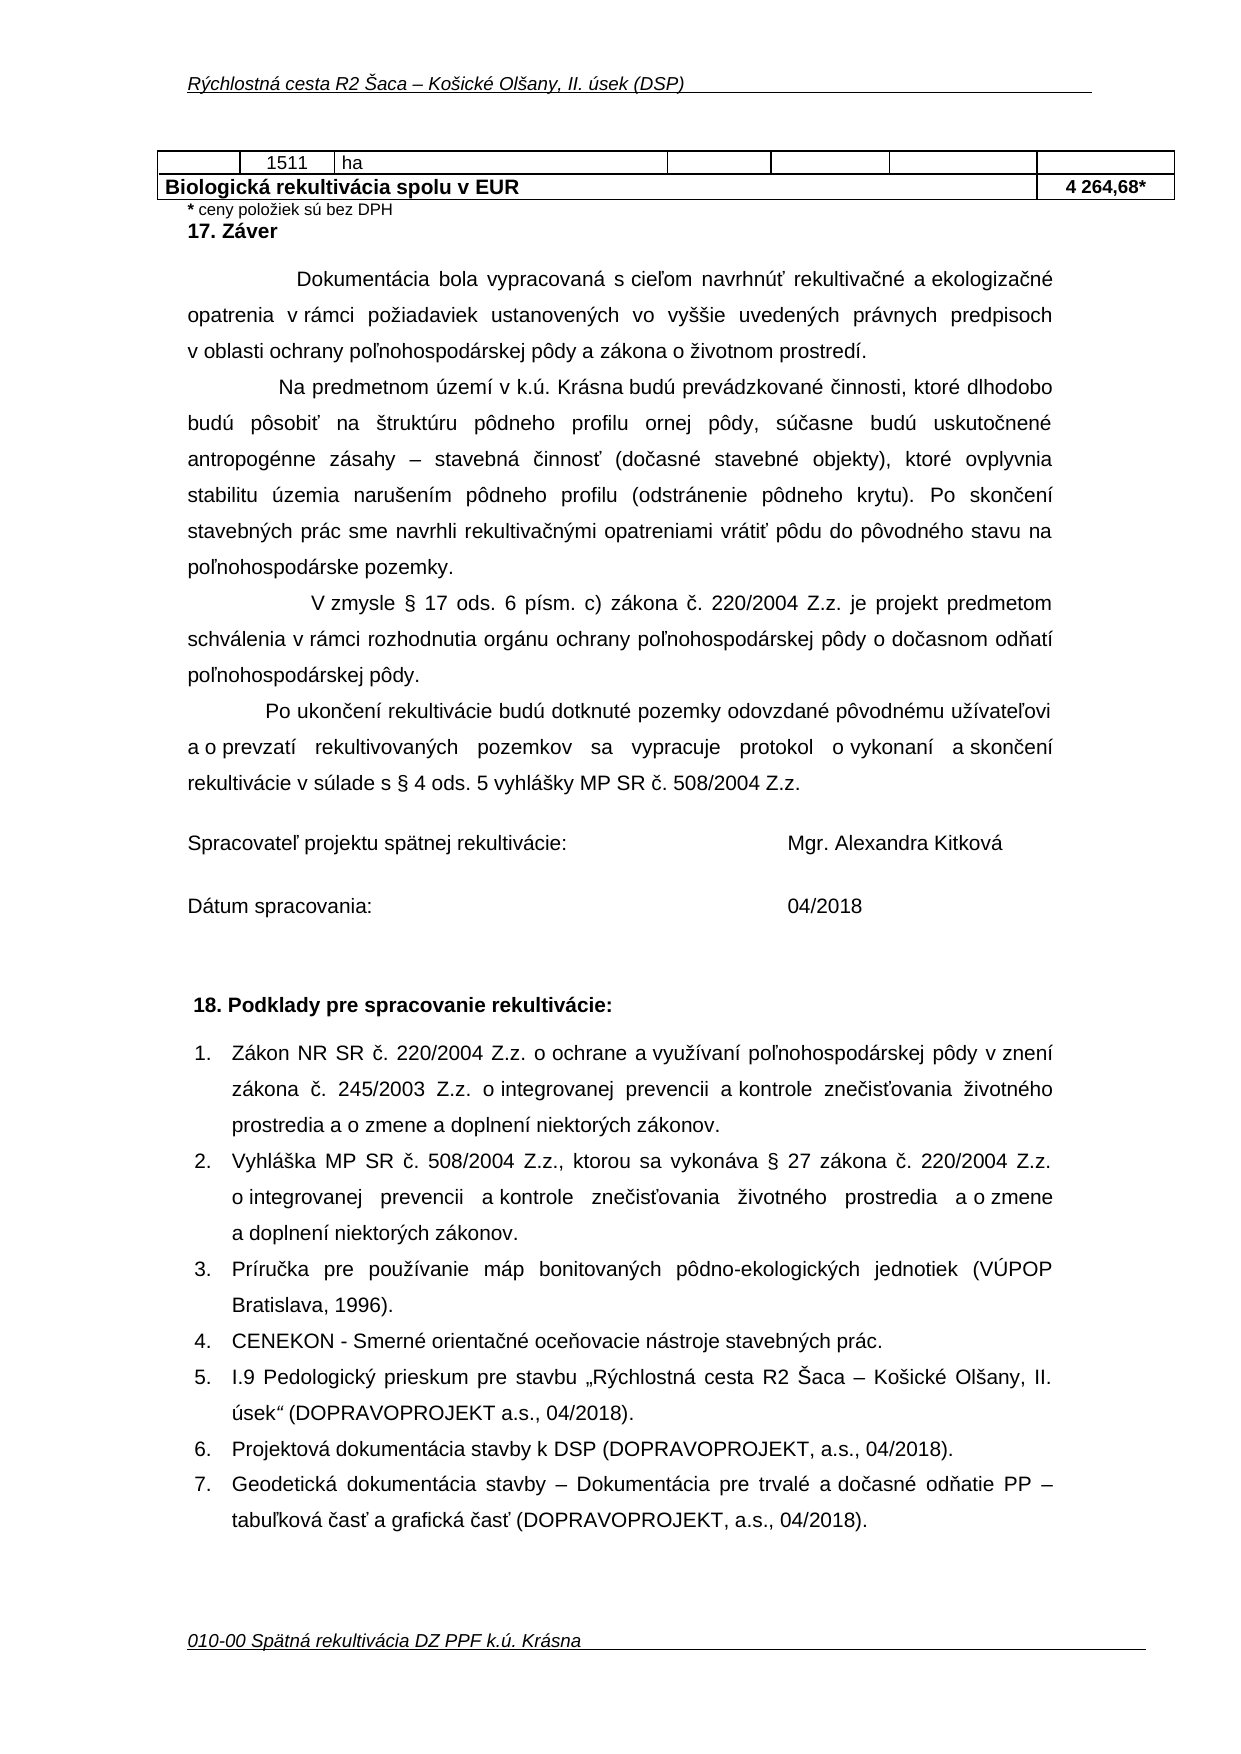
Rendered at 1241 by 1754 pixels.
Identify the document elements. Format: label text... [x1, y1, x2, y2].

list CENEKON - Smerné orientačné oceňovacie nástroje stavebných prác. [194, 1328, 1053, 1352]
text V zmysle § 17 ods. 6 písm. c) zákona č. 220/2004 Z.z. je projekt predmetom schválenia v rámci rozhodnutia orgánu ochrany poľnohospodárskej pôdy o dočasnom odňatí poľnohospodárskej pôdy. [187, 591, 1053, 687]
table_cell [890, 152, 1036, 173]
text 18. Podklady pre spracovanie rekultivácie: [187, 993, 1053, 1017]
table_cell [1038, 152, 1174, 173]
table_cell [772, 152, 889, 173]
text * ceny položiek sú bez DPH [187, 200, 1053, 219]
list I.9 Pedologický prieskum pre stavbu „Rýchlostná cesta R2 Šaca – Košické Olšany, II. úsek“ (DOPRAVOPROJEKT a.s., 04/2018). [194, 1364, 1053, 1424]
text Po ukončení rekultivácie budú dotknuté pozemky odovzdané pôvodnému užívateľovi a o prevzatí rekultivovaných pozemkov sa vypracuje protokol o vykonaní a skončení rekultivácie v súlade s § 4 ods. 5 vyhlášky MP SR č. 508/2004 Z.z. [187, 698, 1053, 794]
list Zákon NR SR č. 220/2004 Z.z. o ochrane a využívaní poľnohospodárskej pôdy v znení zákona č. 245/2003 Z.z. o integrovanej prevencii a kontrole znečisťovania životného prostredia a o zmene a doplnení niektorých zákonov. [194, 1041, 1053, 1137]
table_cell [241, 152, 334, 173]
list Projektová dokumentácia stavby k DSP (Dopravoprojekt, a.s., 04/2018). [194, 1436, 1053, 1460]
list Vyhláška MP SR č. 508/2004 Z.z., ktorou sa vykonáva § 27 zákona č. 220/2004 Z.z. o integrovanej prevencii a kontrole znečisťovania životného prostredia a o zmene a doplnení niektorých zákonov. [194, 1149, 1053, 1245]
list Geodetická dokumentácia stavby – Dokumentácia pre trvalé a dočasné odňatie PP – tabuľková časť a grafická časť (Dopravoprojekt, a.s., 04/2018). [194, 1472, 1053, 1532]
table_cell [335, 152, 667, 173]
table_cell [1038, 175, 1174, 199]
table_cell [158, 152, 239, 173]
text Dokumentácia bola vypracovaná s cieľom navrhnúť rekultivačné a ekologizačné opatrenia v rámci požiadaviek ustanovených vo vyššie uvedených právnych predpisoch v oblasti ochrany poľnohospodárskej pôdy a zákona o životnom prostredí. [187, 267, 1053, 363]
text Dátum spracovania: 04/2018 [187, 894, 1053, 918]
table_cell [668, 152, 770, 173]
text Spracovateľ projektu spätnej rekultivácie: Mgr. Alexandra Kitková [187, 830, 1053, 854]
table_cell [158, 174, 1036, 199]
text 17. Záver [187, 219, 1053, 243]
text Na predmetnom území v k.ú. Krásna budú prevádzkované činnosti, ktoré dlhodobo budú pôsobiť na štruktúru pôdneho profilu ornej pôdy, súčasne budú uskutočnené antropogénne zásahy – stavebná činnosť (dočasné stavebné objekty), ktoré ovplyvnia stabilitu územia narušením pôdneho profilu (odstránenie pôdneho krytu). Po skončení stavebných prác sme navrhli rekultivačnými opatreniami vrátiť pôdu do pôvodného stavu na poľnohospodárske pozemky. [187, 375, 1053, 579]
list Príručka pre používanie máp bonitovaných pôdno-ekologických jednotiek (VÚPOP Bratislava, 1996). [194, 1257, 1053, 1317]
